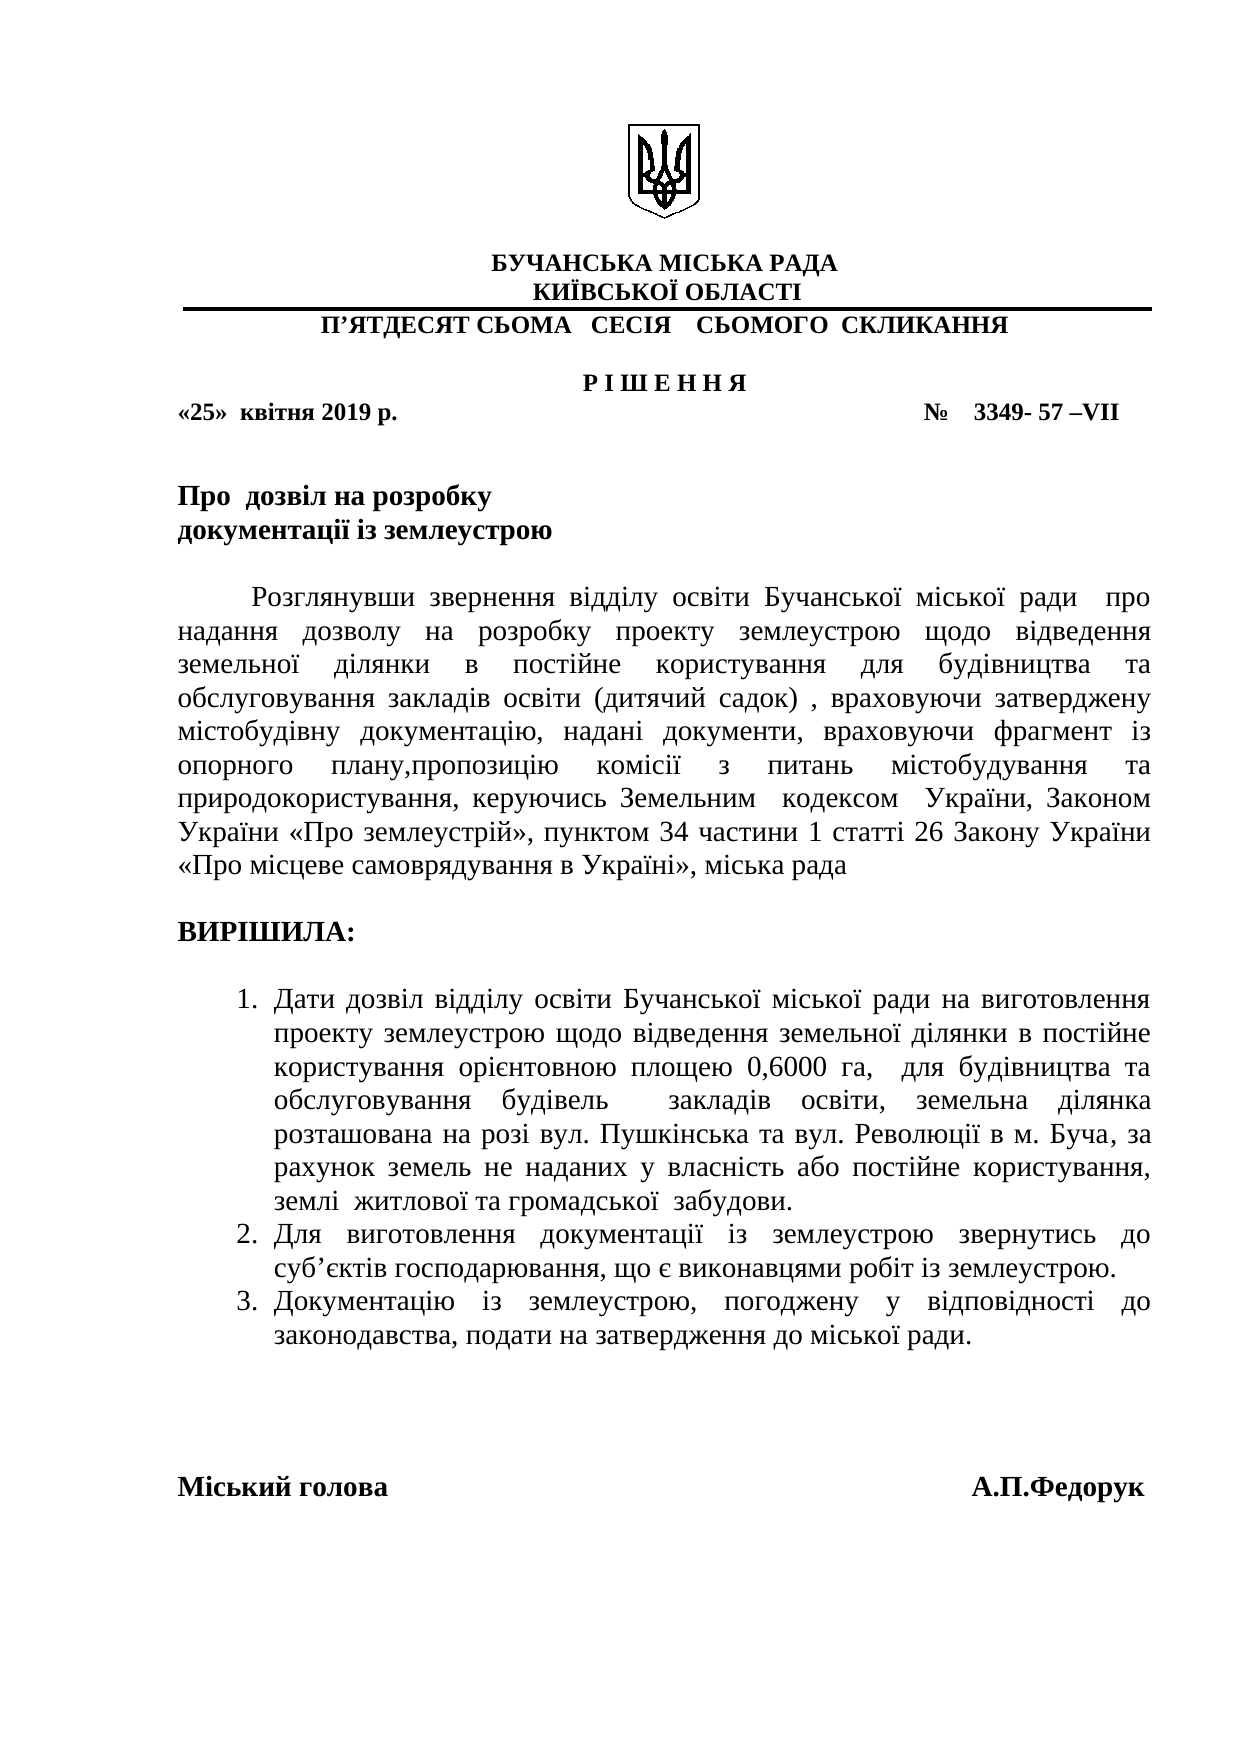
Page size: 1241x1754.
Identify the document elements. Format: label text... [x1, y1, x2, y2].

list Дати дозвіл відділу освіти Бучанської міської ради на виготовлення проекту землеустрою щодо відведення земельної ділянки в постійне користування орієнтовною площею 0,6000 га, для будівництва та обслуговування будівель закладів освіти, земельна ділянка розташована на розі вул. Пушкінська та вул. Революції в м. Буча, за рахунок земель не наданих у власність або постійне користування, землі житлової та громадської забудови. [236, 982, 1152, 1216]
text БУЧАНСЬКА МІСЬКА РАДА [177, 248, 1152, 277]
text «25» квітня 2019 р. № 3349- 57 –VІІ [177, 397, 1152, 426]
list Документацію із землеустрою, погоджену у відповідності до законодавства, подати на затвердження до міської ради. [236, 1283, 1152, 1351]
text Р І Ш Е Н Н Я [177, 368, 1152, 397]
text КИЇВСЬКОЇ ОБЛАСТІ [183, 277, 1152, 307]
text ВИРІШИЛА: [177, 914, 1152, 948]
text Про дозвіл на розробку [177, 478, 1152, 512]
text Розглянувши звернення відділу освіти Бучанської міської ради про надання дозволу на розробку проекту землеустрою щодо відведення земельної ділянки в постійне користування для будівництва та обслуговування закладів освіти (дитячий садок) , враховуючи затверджену містобудівну документацію, надані документи, враховуючи фрагмент із опорного плану,пропозицію комісії з питань містобудування та природокористування, керуючись Земельним кодексом України, Законом України «Про землеустрій», пунктом 34 частини 1 статті 26 Закону України «Про місцеве самоврядування в Україні», міська рада [177, 579, 1152, 881]
text П’ЯТДЕСЯТ СЬОМА СЕСІЯ СЬОМОГО СКЛИКАННЯ [177, 311, 1152, 339]
text документації із землеустрою [177, 512, 1152, 546]
list Для виготовлення документації із землеустрою звернутись до суб’єктів господарювання, що є виконавцями робіт із землеустрою. [236, 1216, 1152, 1283]
text Міський голова А.П.Федорук [177, 1469, 1152, 1503]
